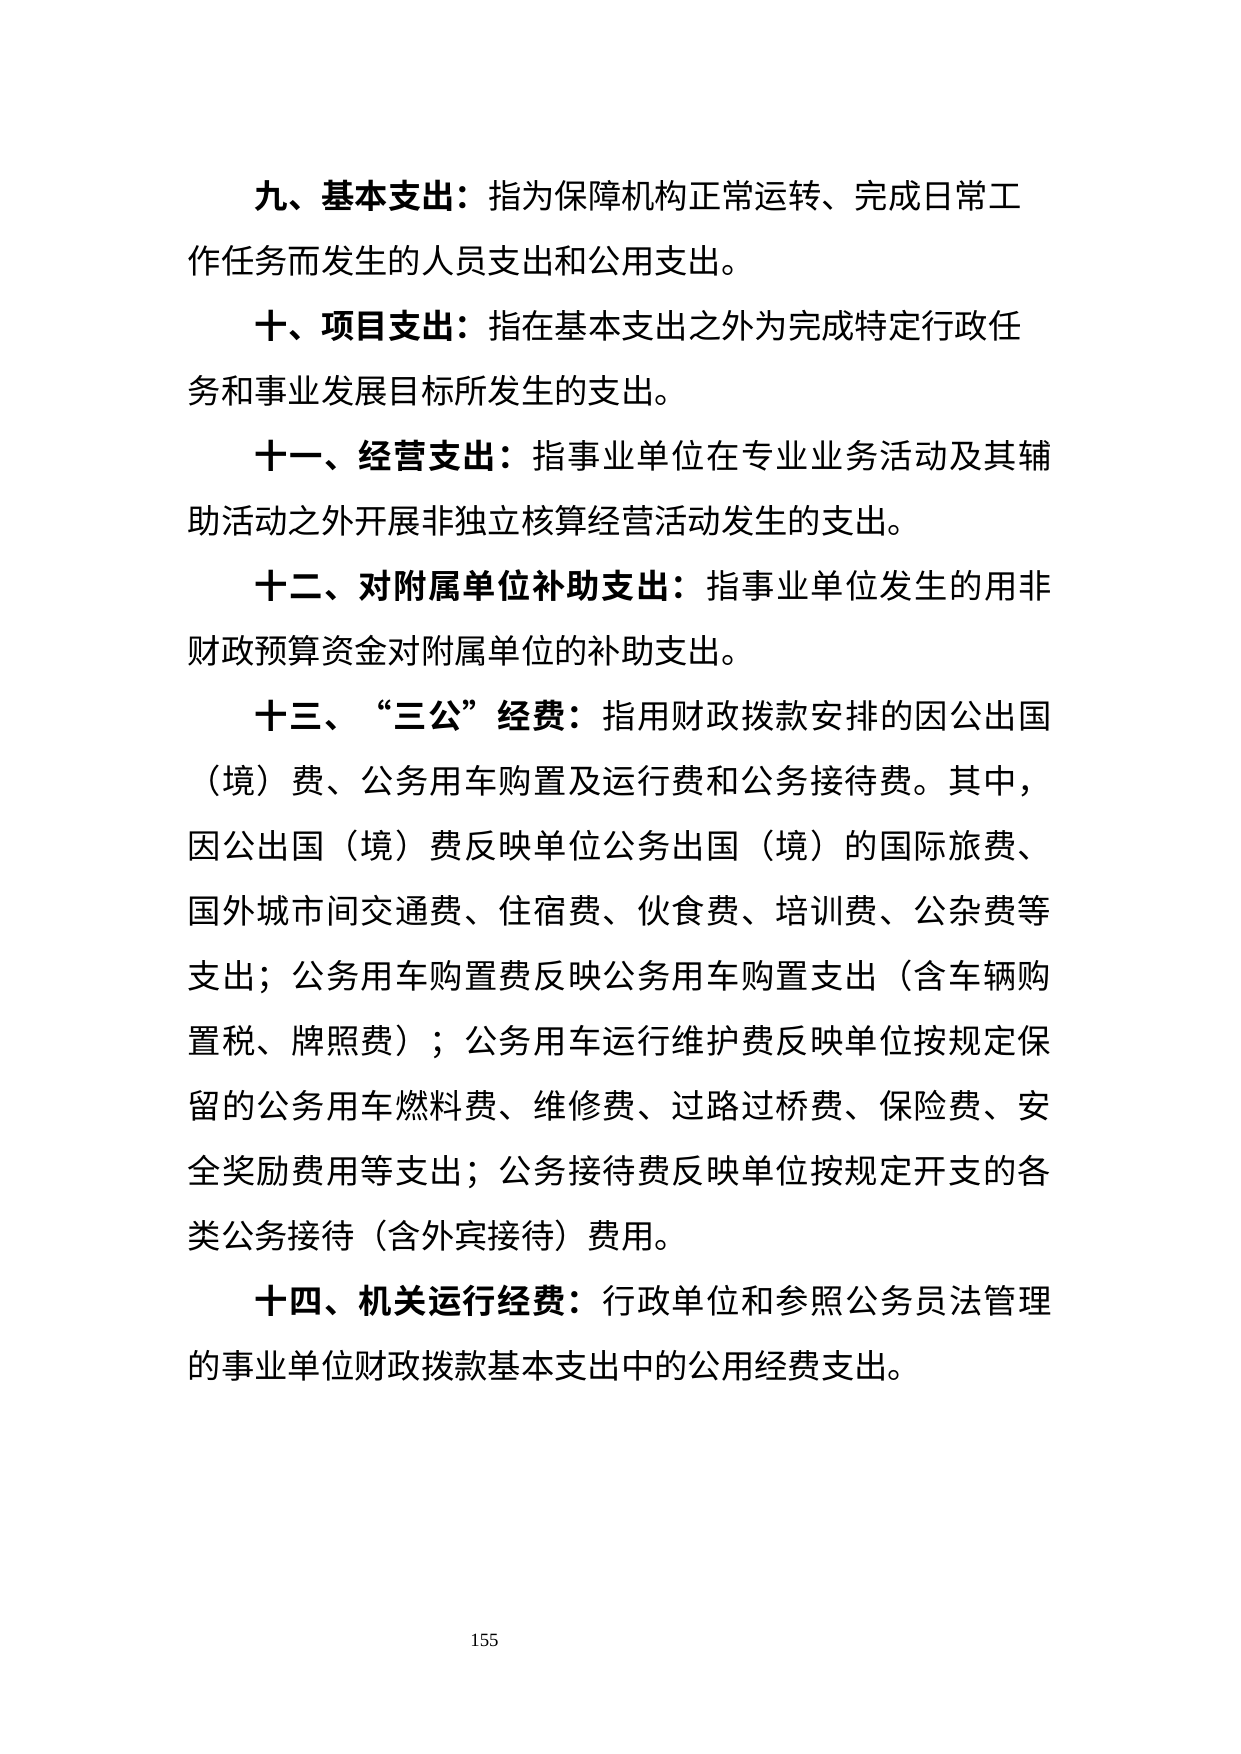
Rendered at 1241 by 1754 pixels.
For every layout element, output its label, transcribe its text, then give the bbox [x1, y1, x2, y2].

text 九、基本支出：指为保障机构正常运转、完成日常工作任务而发生的人员支出和公用支出。 [187, 162, 1053, 292]
text 十一、经营支出：指事业单位在专业业务活动及其辅助活动之外开展非独立核算经营活动发生的支出。 [187, 422, 1053, 552]
text 十四、机关运行经费：行政单位和参照公务员法管理的事业单位财政拨款基本支出中的公用经费支出。 [187, 1267, 1053, 1397]
text 十二、对附属单位补助支出：指事业单位发生的用非财政预算资金对附属单位的补助支出。 [187, 552, 1053, 682]
text 十三、“三公”经费：指用财政拨款安排的因公出国（境）费、公务用车购置及运行费和公务接待费。其中，因公出国（境）费反映单位公务出国（境）的国际旅费、国外城市间交通费、住宿费、伙食费、培训费、公杂费等支出；公务用车购置费反映公务用车购置支出（含车辆购置税、牌照费）；公务用车运行维护费反映单位按规定保留的公务用车燃料费、维修费、过路过桥费、保险费、安全奖励费用等支出；公务接待费反映单位按规定开支的各类公务接待（含外宾接待）费用。 [187, 682, 1053, 1267]
text 十、项目支出：指在基本支出之外为完成特定行政任务和事业发展目标所发生的支出。 [187, 292, 1053, 422]
